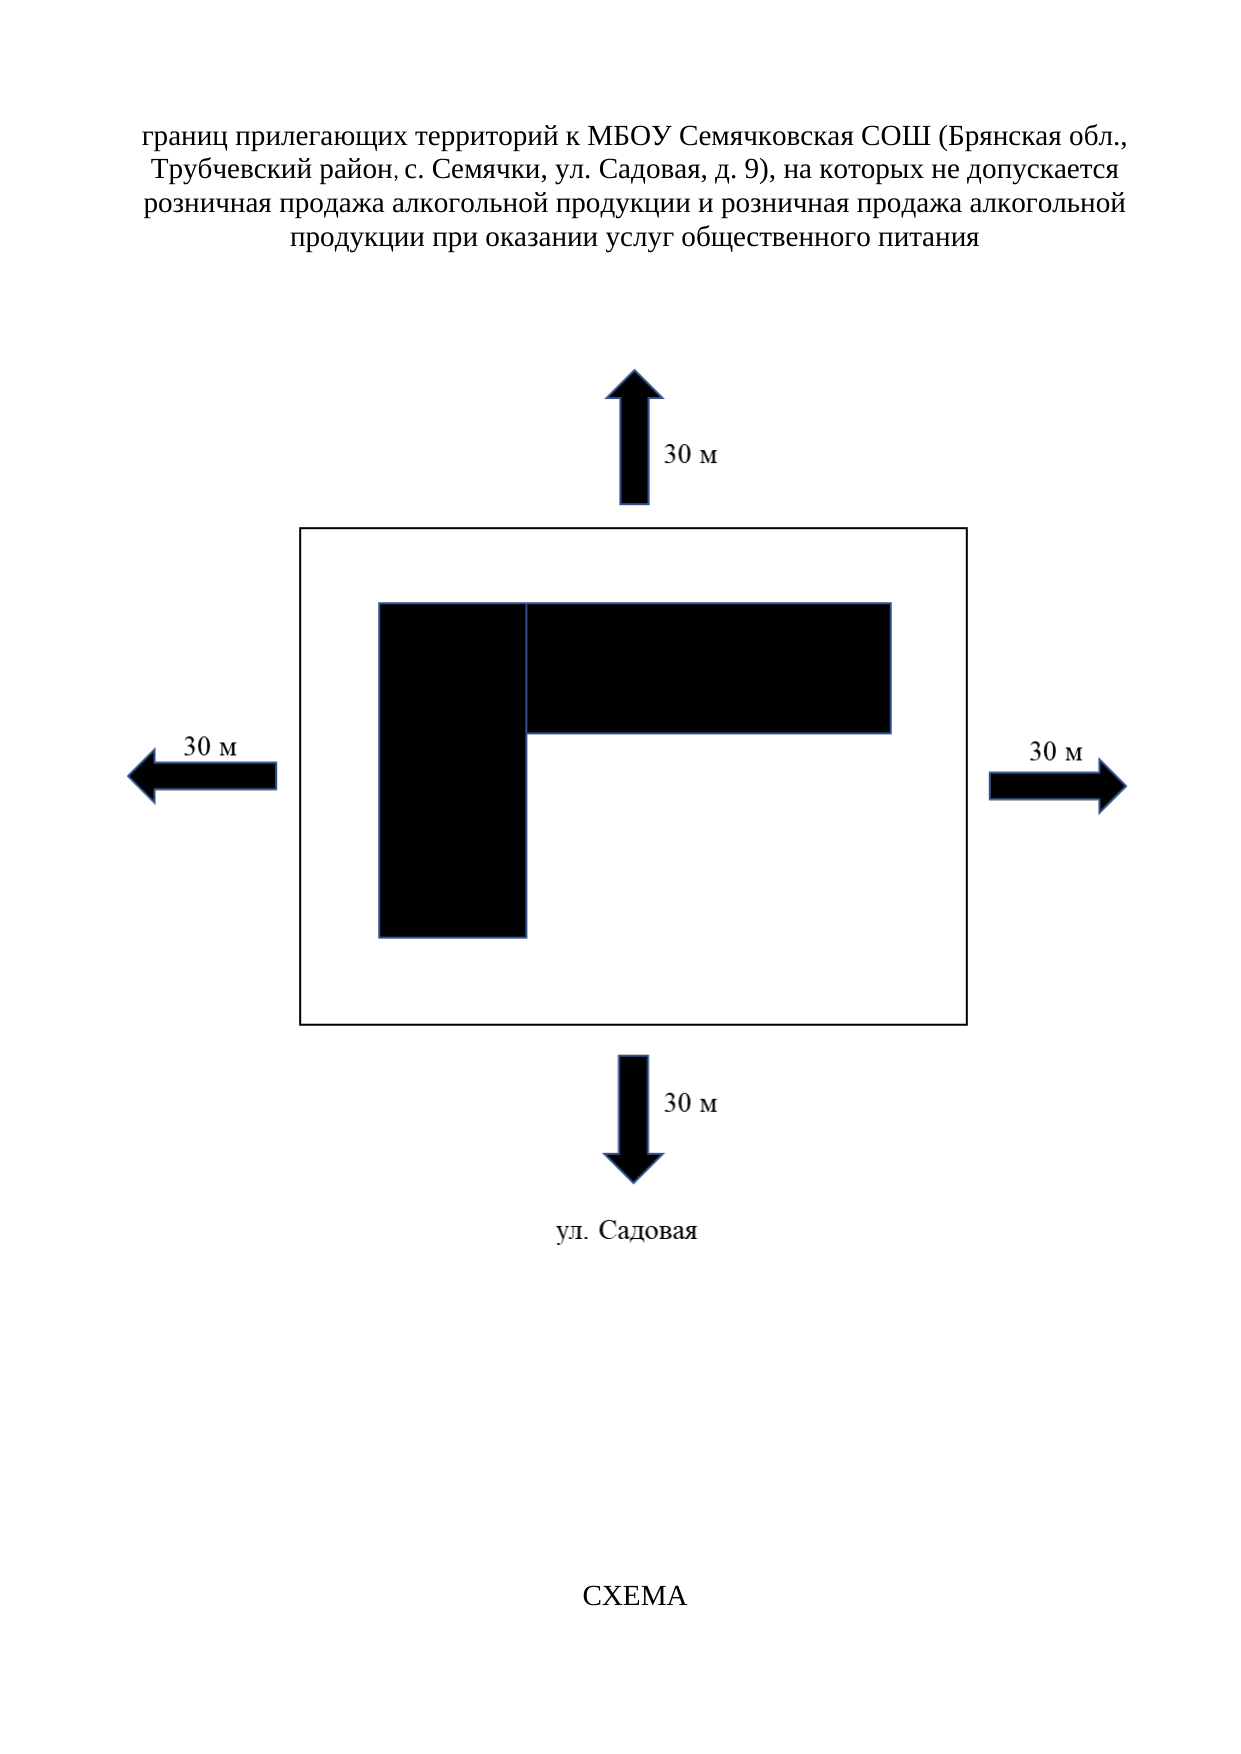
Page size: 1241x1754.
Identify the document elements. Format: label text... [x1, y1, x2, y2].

text границ прилегающих территорий к МБОУ Семячковская СОШ (Брянская обл., Трубчевский район, с. Семячки, ул. Садовая, д. 9), на которых не допускается розничная продажа алкогольной продукции и розничная продажа алкогольной продукции при оказании услуг общественного питания [118, 118, 1152, 252]
text СХЕМА [118, 1578, 1152, 1612]
picture [126, 368, 1143, 1264]
